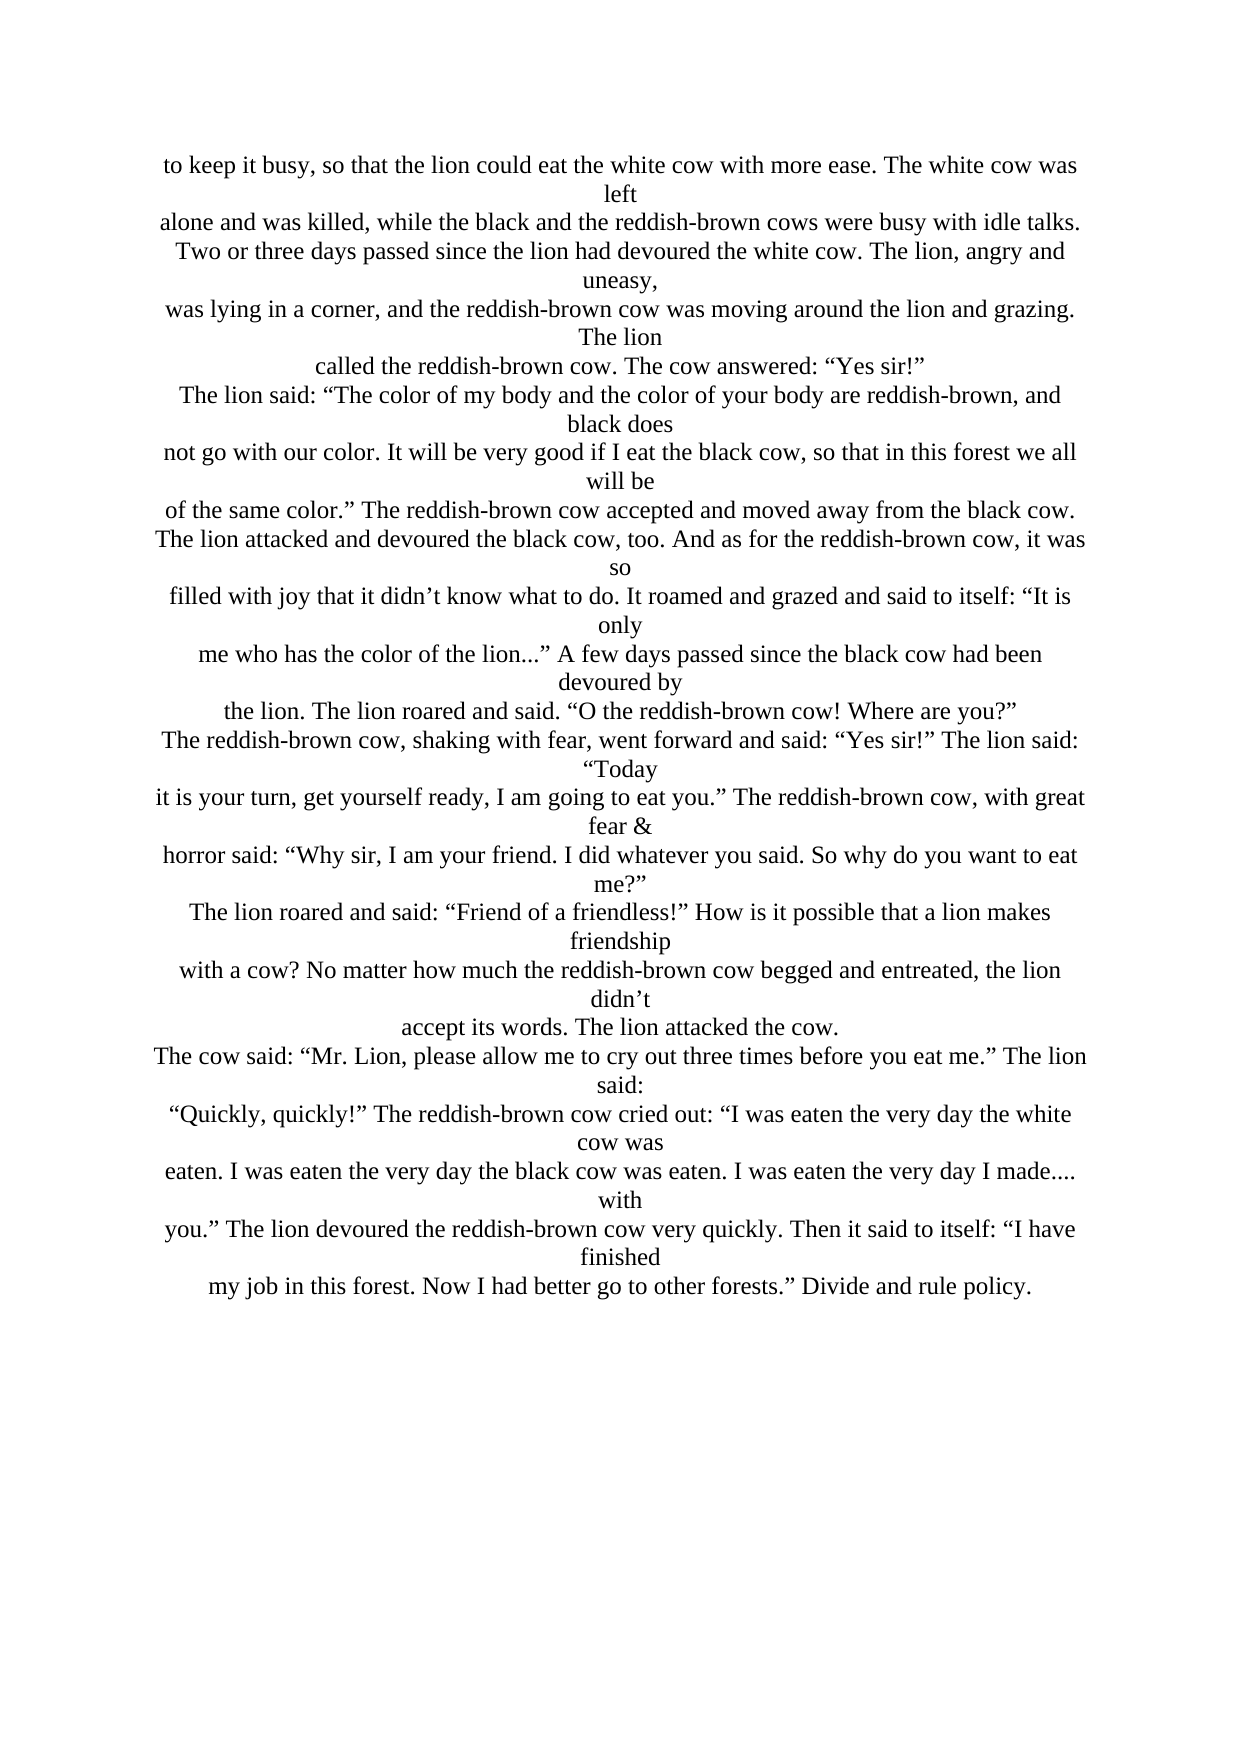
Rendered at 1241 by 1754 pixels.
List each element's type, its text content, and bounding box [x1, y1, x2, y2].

text you.” The lion devoured the reddish-brown cow very quickly. Then it said to itself: “I have finished [150, 1214, 1090, 1271]
text The lion attacked and devoured the black cow, too. And as for the reddish-brown cow, it was so [150, 524, 1090, 581]
text my job in this forest. Now I had better go to other forests.” Divide and rule policy. [150, 1271, 1090, 1300]
text of the same color.” The reddish-brown cow accepted and moved away from the black cow. [150, 495, 1090, 524]
text horror said: “Why sir, I am your friend. I did whatever you said. So why do you want to eat me?” [150, 840, 1090, 897]
text “Quickly, quickly!” The reddish-brown cow cried out: “I was eaten the very day the white cow was [150, 1099, 1090, 1156]
text the lion. The lion roared and said. “O the reddish-brown cow! Where are you?” [150, 696, 1090, 725]
text The cow said: “Mr. Lion, please allow me to cry out three times before you eat me.” The lion said: [150, 1041, 1090, 1099]
text The reddish-brown cow, shaking with fear, went forward and said: “Yes sir!” The lion said: “Today [150, 725, 1090, 782]
text The lion said: “The color of my body and the color of your body are reddish-brown, and black does [150, 380, 1090, 437]
text filled with joy that it didn’t know what to do. It roamed and grazed and said to itself: “It is only [150, 581, 1090, 639]
text was lying in a corner, and the reddish-brown cow was moving around the lion and grazing. The lion [150, 294, 1090, 351]
text alone and was killed, while the black and the reddish-brown cows were busy with idle talks. [150, 207, 1090, 236]
text with a cow? No matter how much the reddish-brown cow begged and entreated, the lion didn’t [150, 955, 1090, 1012]
text not go with our color. It will be very good if I eat the black cow, so that in this forest we all will be [150, 437, 1090, 495]
text to keep it busy, so that the lion could eat the white cow with more ease. The white cow was left [150, 150, 1090, 207]
text me who has the color of the lion...” A few days passed since the black cow had been devoured by [150, 639, 1090, 696]
text accept its words. The lion attacked the cow. [150, 1012, 1090, 1041]
text The lion roared and said: “Friend of a friendless!” How is it possible that a lion makes friendship [150, 897, 1090, 955]
text it is your turn, get yourself ready, I am going to eat you.” The reddish-brown cow, with great fear & [150, 782, 1090, 840]
text Two or three days passed since the lion had devoured the white cow. The lion, angry and uneasy, [150, 236, 1090, 294]
text eaten. I was eaten the very day the black cow was eaten. I was eaten the very day I made.... with [150, 1156, 1090, 1214]
text called the reddish-brown cow. The cow answered: “Yes sir!” [150, 351, 1090, 380]
